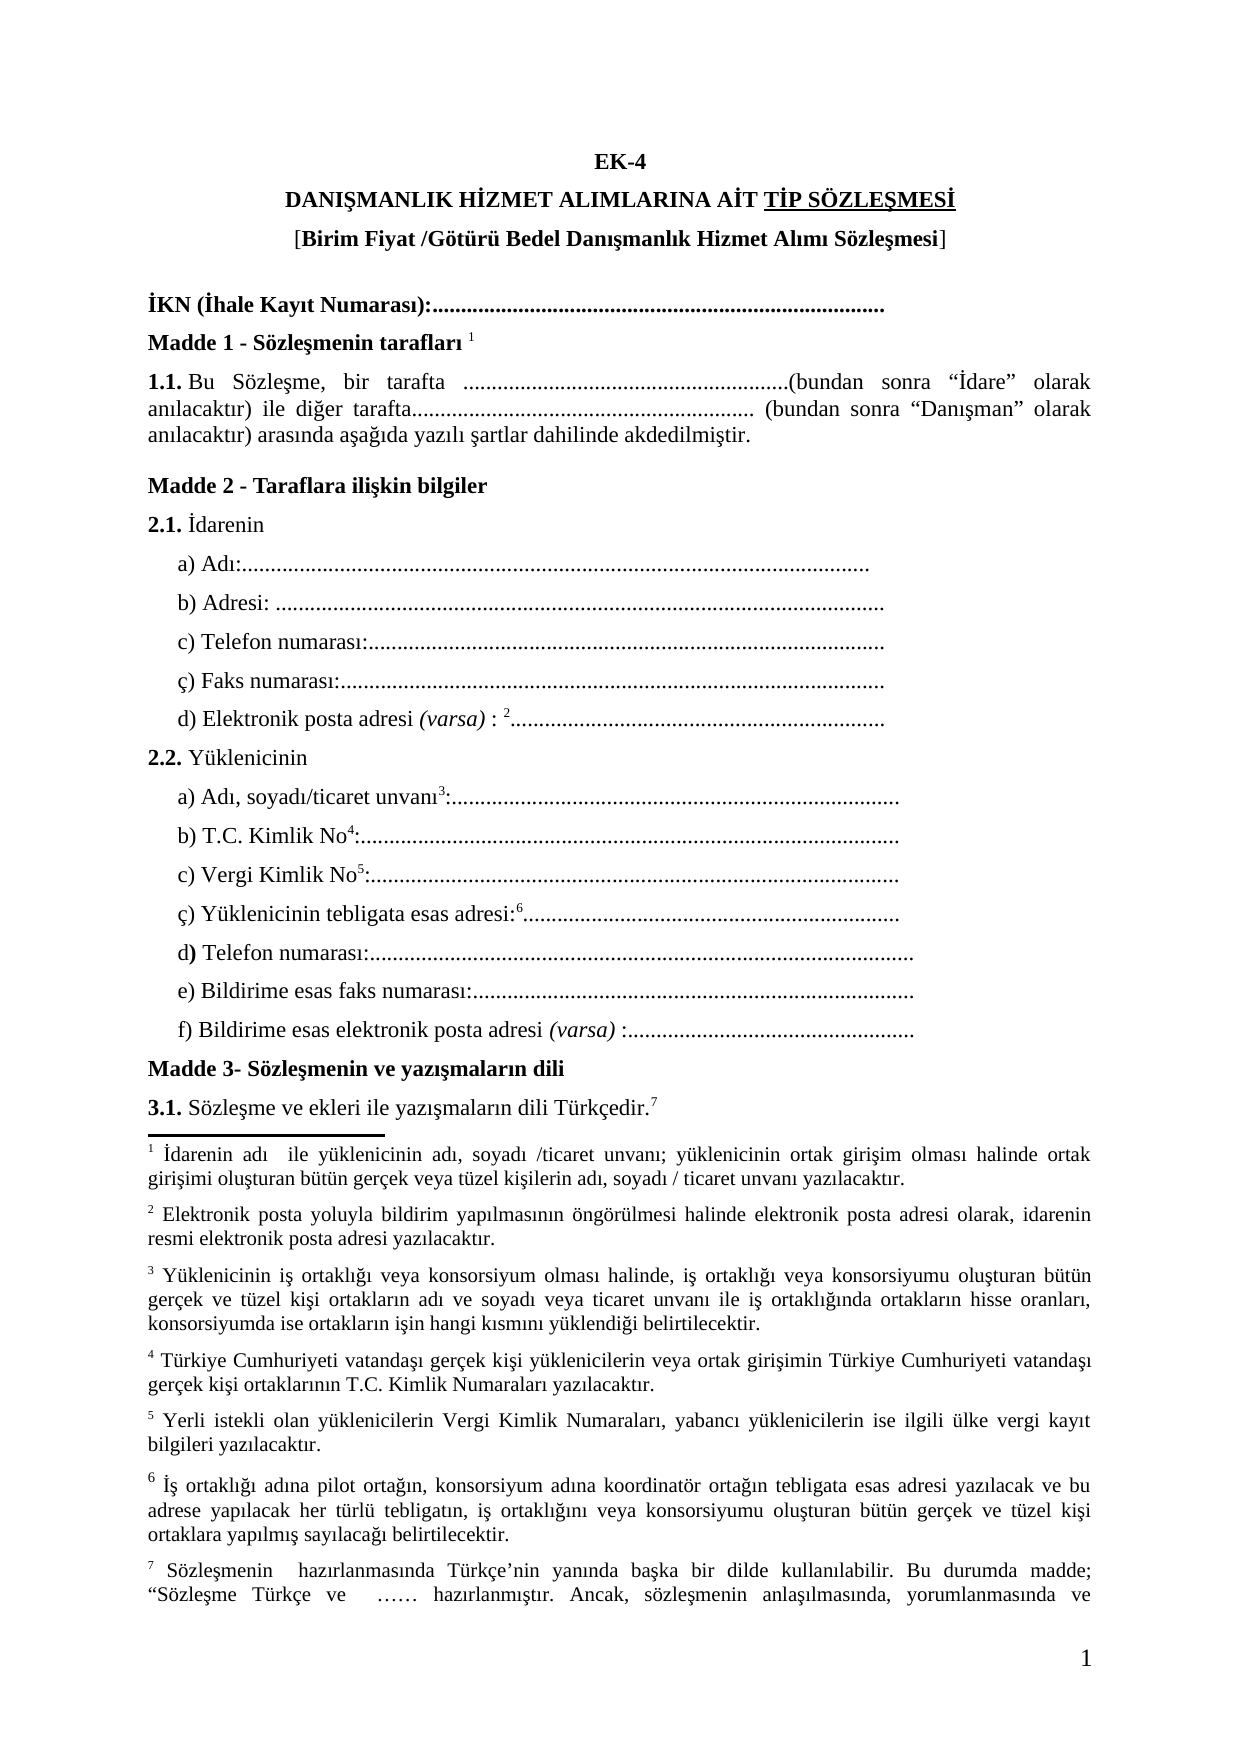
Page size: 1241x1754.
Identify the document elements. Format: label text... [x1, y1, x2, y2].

text 2.1. İdarenin [148, 511, 1092, 538]
subtitle 1.1. Bu Sözleşme, bir tarafta .........................................................(bundan sonra “İdare” olarak anılacaktır) ile diğer tarafta............................................................ (bundan sonra “Danışman” olarak anılacaktır) arasında aşağıda yazılı şartlar dahilinde akdedilmiştir. [148, 368, 1092, 447]
text 2.2. Yüklenicinin [148, 744, 1092, 771]
text d) Elektronik posta adresi (varsa) : [148, 706, 1092, 732]
text b) T.C. Kimlik No: [148, 822, 1092, 848]
text a) Adı: [148, 550, 1092, 576]
subtitle Madde 2 - Taraflara ilişkin bilgiler [148, 472, 1092, 499]
text a) Adı, soyadı/ticaret unvanı:. [148, 783, 1092, 809]
subtitle EK-4 [148, 148, 1092, 174]
text ç) Faks numarası: [148, 667, 1092, 693]
subtitle Madde 1 - Sözleşmenin tarafları [148, 329, 1092, 356]
text [Birim Fiyat /Götürü Bedel Danışmanlık Hizmet Alımı Sözleşmesi] [148, 225, 1092, 252]
text c) Vergi Kimlik No: [148, 861, 1092, 887]
subtitle İKN (İhale Kayıt Numarası): [148, 291, 1092, 317]
text e) Bildirime esas faks numarası: [148, 977, 1092, 1004]
text 3.1. Sözleşme ve ekleri ile yazışmaların dili Türkçedir. [148, 1094, 1092, 1120]
text b) Adresi: [148, 589, 1092, 615]
text DANIŞMANLIK HİZMET ALIMLARINA AİT TİP SÖZLEŞMESİ [148, 187, 1092, 213]
text d) Telefon numarası: [148, 939, 1092, 965]
text c) Telefon numarası: [148, 628, 1092, 654]
text ç) Yüklenicinin tebligata esas adresi: [148, 900, 1092, 926]
text f) Bildirime esas elektronik posta adresi (varsa) : [148, 1016, 1092, 1043]
subtitle Madde 3- Sözleşmenin ve yazışmaların dili [148, 1055, 1092, 1082]
